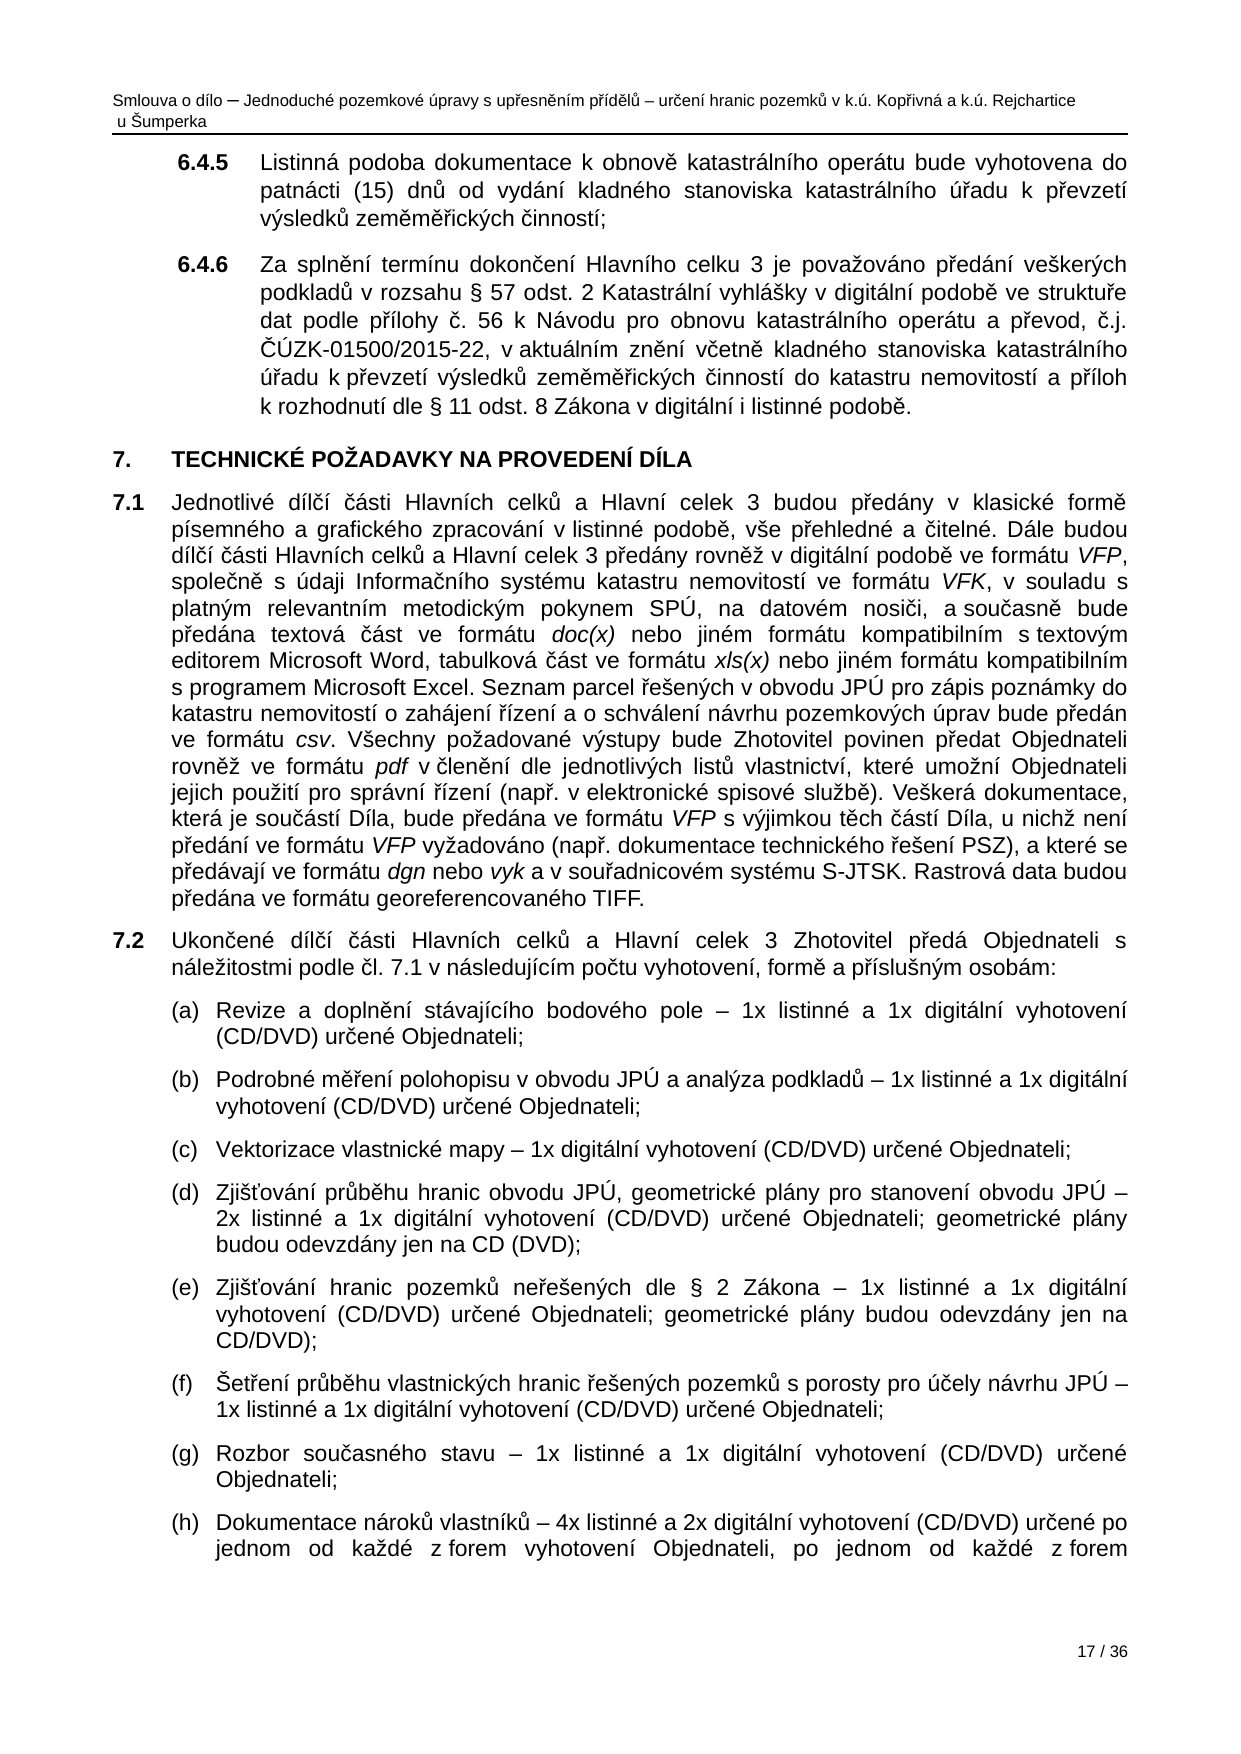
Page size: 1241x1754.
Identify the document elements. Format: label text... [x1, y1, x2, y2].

text Technické požadavky na provedení díla [112, 446, 1128, 472]
list Šetření průběhu vlastnických hranic řešených pozemků s porosty pro účely návrhu JPÚ – 1x listinné a 1x digitální vyhotovení (CD/DVD) určené Objednateli; [171, 1370, 1128, 1423]
text Listinná podoba dokumentace k obnově katastrálního operátu bude vyhotovena do patnácti (15) dnů od vydání kladného stanoviska katastrálního úřadu k převzetí výsledků zeměměřických činností; [177, 148, 1128, 232]
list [171, 1509, 1128, 1562]
list Revize a doplnění stávajícího bodového pole – 1x listinné a 1x digitální vyhotovení (CD/DVD) určené Objednateli; [171, 997, 1128, 1049]
list Rozbor současného stavu – 1x listinné a 1x digitální vyhotovení (CD/DVD) určené Objednateli; [171, 1439, 1128, 1492]
list Podrobné měření polohopisu v obvodu JPÚ a analýza podkladů – 1x listinné a 1x digitální vyhotovení (CD/DVD) určené Objednateli; [171, 1066, 1128, 1119]
list Vektorizace vlastnické mapy – 1x digitální vyhotovení (CD/DVD) určené Objednateli; [171, 1136, 1128, 1162]
text Jednotlivé dílčí části Hlavních celků a Hlavní celek 3 budou předány v klasické formě písemného a grafického zpracování v listinné podobě, vše přehledné a čitelné. Dále budou dílčí části Hlavních celků a Hlavní celek 3 předány rovněž v digitální podobě ve formátu VFP, společně s údaji Informačního systému katastru nemovitostí ve formátu VFK, v souladu s platným relevantním metodickým pokynem SPÚ, na datovém nosiči, a současně bude předána textová část ve formátu doc(x) nebo jiném formátu kompatibilním s textovým editorem Microsoft Word, tabulková část ve formátu xls(x) nebo jiném formátu kompatibilním s programem Microsoft Excel. Seznam parcel řešených v obvodu JPÚ pro zápis poznámky do katastru nemovitostí o zahájení řízení a o schválení návrhu pozemkových úprav bude předán ve formátu csv. Všechny požadované výstupy bude Zhotovitel povinen předat Objednateli rovněž ve formátu pdf v členění dle jednotlivých listů vlastnictví, které umožní Objednateli jejich použití pro správní řízení (např. v elektronické spisové službě). Veškerá dokumentace, která je součástí Díla, bude předána ve formátu VFP s výjimkou těch částí Díla, u nichž není předání ve formátu VFP vyžadováno (např. dokumentace technického řešení PSZ), a které se předávají ve formátu dgn nebo vyk a v souřadnicovém systému S-JTSK. Rastrová data budou předána ve formátu georeferencovaného TIFF. [112, 489, 1128, 911]
list Zjišťování hranic pozemků neřešených dle § 2 Zákona – 1x listinné a 1x digitální vyhotovení (CD/DVD) určené Objednateli; geometrické plány budou odevzdány jen na CD/DVD); [171, 1274, 1128, 1353]
text Za splnění termínu dokončení Hlavního celku 3 je považováno předání veškerých podkladů v rozsahu § 57 odst. 2 Katastrální vyhlášky v digitální podobě ve struktuře dat podle přílohy č. 56 k Návodu pro obnovu katastrálního operátu a převod, č.j. ČÚZK-01500/2015-22, v aktuálním znění včetně kladného stanoviska katastrálního úřadu k převzetí výsledků zeměměřických činností do katastru nemovitostí a příloh k rozhodnutí dle § 11 odst. 8 Zákona v digitální i listinné podobě. [177, 251, 1128, 419]
text Ukončené dílčí části Hlavních celků a Hlavní celek 3 Zhotovitel předá Objednateli s náležitostmi podle čl. 7.1 v následujícím počtu vyhotovení, formě a příslušným osobám: [112, 927, 1128, 980]
list Zjišťování průběhu hranic obvodu JPÚ, geometrické plány pro stanovení obvodu JPÚ – 2x listinné a 1x digitální vyhotovení (CD/DVD) určené Objednateli; geometrické plány budou odevzdány jen na CD (DVD); [171, 1179, 1128, 1258]
